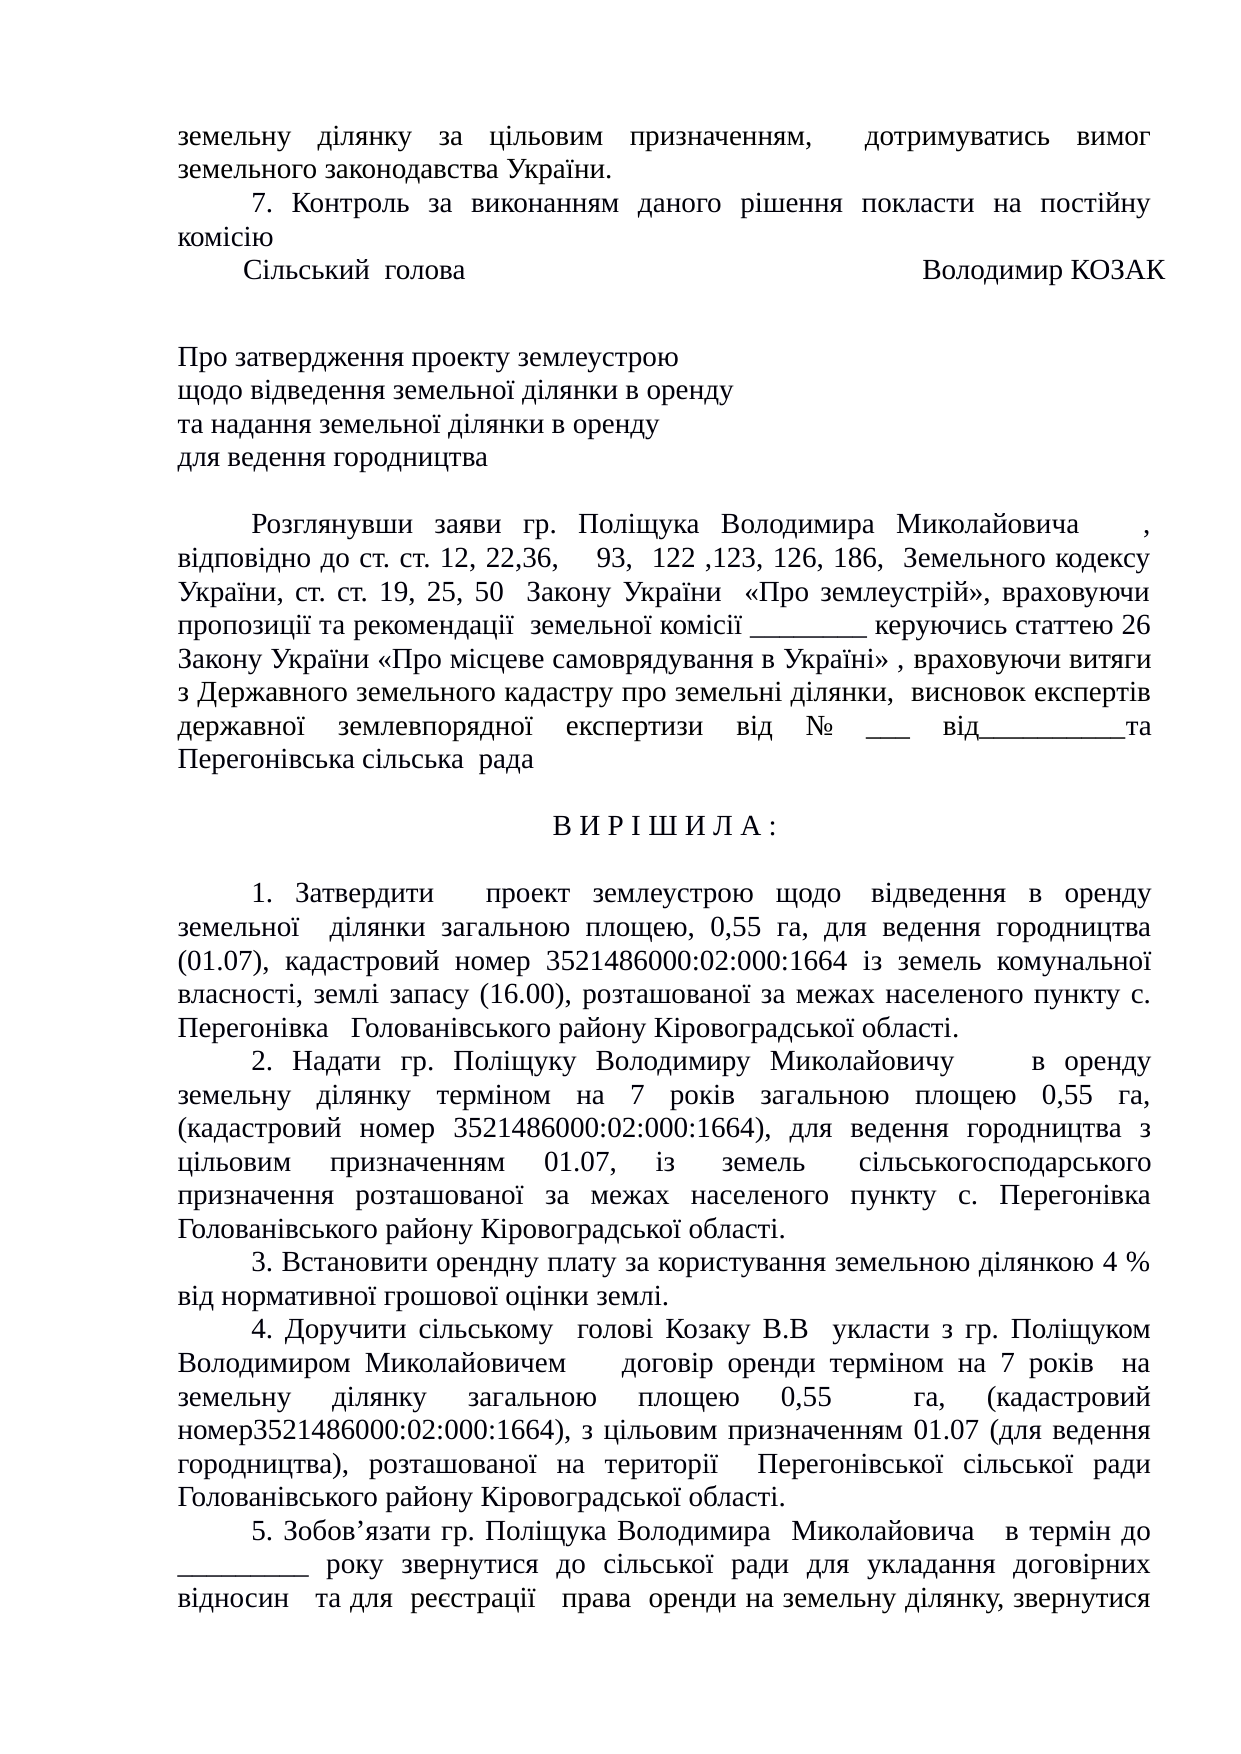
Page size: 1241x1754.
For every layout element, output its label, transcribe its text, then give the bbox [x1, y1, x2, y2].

text щодо відведення земельної ділянки в оренду [177, 372, 1152, 406]
text Про затвердження проекту землеустрою [177, 339, 1152, 372]
text 1. Затвердити проект землеустрою щодо відведення в оренду земельної ділянки загальною площею, 0,55 га, для ведення городництва (01.07), кадастровий номер 3521486000:02:000:1664 із земель комунальної власності, землі запасу (16.00), розташованої за межах населеного пункту с. Перегонівка Голованівського району Кіровоградської області. [177, 876, 1152, 1043]
text Розглянувши заяви гр. Поліщука Володимира Миколайовича , відповідно до ст. ст. 12, 22,36, 93, 122 ,123, 126, 186, Земельного кодексу України, ст. ст. 19, 25, 50 Закону України «Про землеустрій», враховуючи пропозиції та рекомендації земельної комісії ________ керуючись статтею 26 Закону України «Про місцеве самоврядування в Україні» , враховуючи витяги з Державного земельного кадастру про земельні ділянки, висновок експертів державної землевпорядної експертизи від № ___ від__________та Перегонівська сільська рада [177, 507, 1152, 775]
text Сільський голова Володимир КОЗАК [177, 252, 1228, 286]
text 3. Встановити орендну плату за користування земельною ділянкою 4 % від нормативної грошової оцінки землі. [177, 1244, 1152, 1312]
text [177, 1513, 1152, 1613]
text 7. Контроль за виконанням даного рішення покласти на постійну комісію [177, 185, 1152, 252]
text В И Р І Ш И Л А : [177, 808, 1152, 842]
text 2. Надати гр. Поліщуку Володимиру Миколайовичу в оренду земельну ділянку терміном на 7 років загальною площею 0,55 га, (кадастровий номер 3521486000:02:000:1664), для ведення городництва з цільовим призначенням 01.07, із земель сільськогосподарського призначення розташованої за межах населеного пункту с. Перегонівка Голованівського району Кіровоградської області. [177, 1043, 1152, 1244]
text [177, 118, 1152, 185]
text 4. Доручити сільському голові Козаку В.В укласти з гр. Поліщуком Володимиром Миколайовичем договір оренди терміном на 7 років на земельну ділянку загальною площею 0,55 га, (кадастровий номер3521486000:02:000:1664), з цільовим призначенням 01.07 (для ведення городництва), розташованої на території Перегонівської сільської ради Голованівського району Кіровоградської області. [177, 1312, 1152, 1513]
text та надання земельної ділянки в оренду [177, 406, 1152, 439]
text для ведення городництва [177, 439, 1152, 473]
